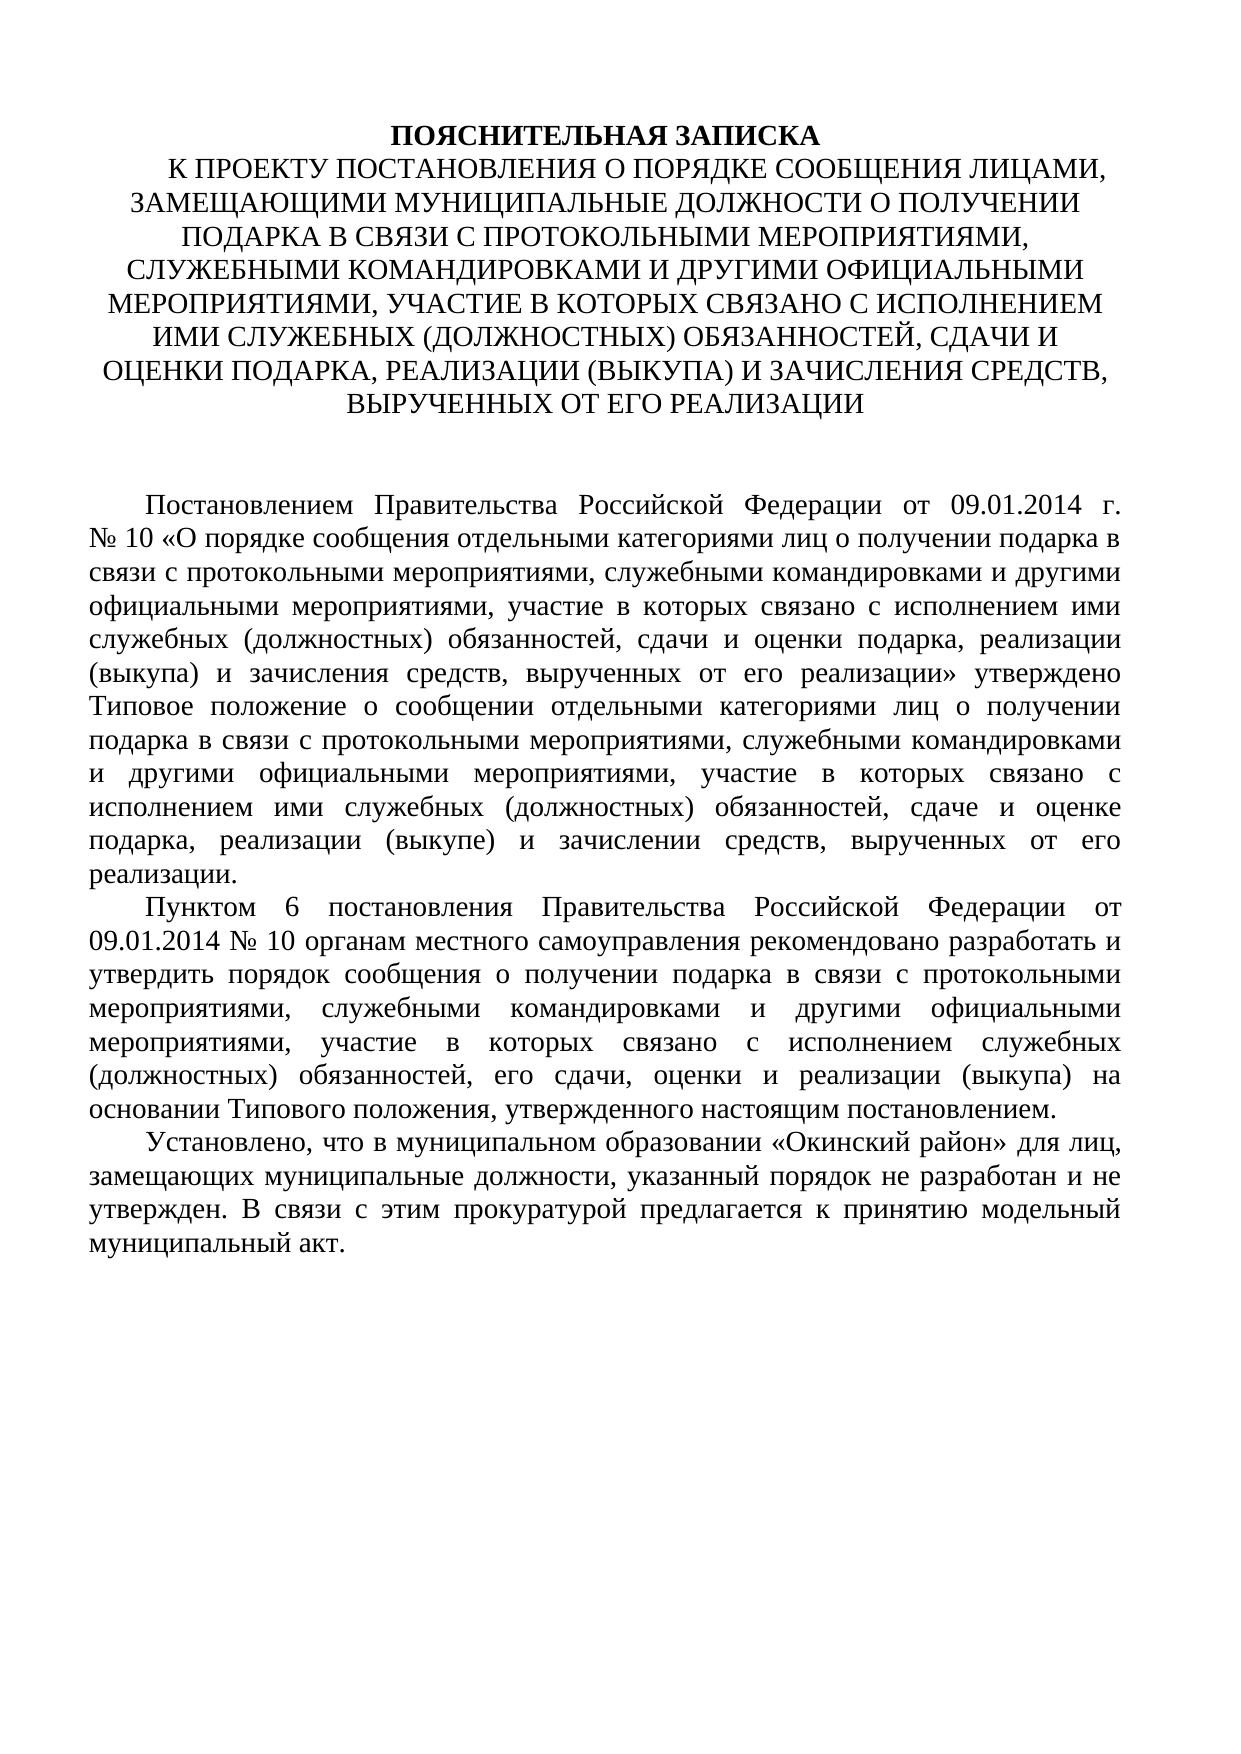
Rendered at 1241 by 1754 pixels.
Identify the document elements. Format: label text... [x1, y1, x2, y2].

text к проекту постановления О ПОРЯДКЕ СООБЩЕНИЯ ЛИЦАМИ, ЗАМЕЩАЮЩИМИ МУНИЦИПАЛЬНЫЕ ДОЛЖНОСТИ О ПОЛУЧЕНИИ ПОДАРКА В СВЯЗИ С ПРОТОКОЛЬНЫМИ МЕРОПРИЯТИЯМИ, СЛУЖЕБНЫМИ КОМАНДИРОВКАМИ И ДРУГИМИ ОФИЦИАЛЬНЫМИ МЕРОПРИЯТИЯМИ, УЧАСТИЕ В КОТОРЫХ СВЯЗАНО С ИСПОЛНЕНИЕМ ИМИ СЛУЖЕБНЫХ (ДОЛЖНОСТНЫХ) ОБЯЗАННОСТЕЙ, СДАЧИ И ОЦЕНКИ ПОДАРКА, РЕАЛИЗАЦИИ (ВЫКУПА) И ЗАЧИСЛЕНИЯ СРЕДСТВ, ВЫРУЧЕННЫХ ОТ ЕГО РЕАЛИЗАЦИИ [89, 152, 1122, 420]
text Постановлением Правительства Российской Федерации от 09.01.2014 г. № 10 «О порядке сообщения отдельными категориями лиц о получении подарка в связи с протокольными мероприятиями, служебными командировками и другими официальными мероприятиями, участие в которых связано с исполнением ими служебных (должностных) обязанностей, сдачи и оценки подарка, реализации (выкупа) и зачисления средств, вырученных от его реализации» утверждено Типовое положение о сообщении отдельными категориями лиц о получении подарка в связи с протокольными мероприятиями, служебными командировками и другими официальными мероприятиями, участие в которых связано с исполнением ими служебных (должностных) обязанностей, сдаче и оценке подарка, реализации (выкупе) и зачислении средств, вырученных от его реализации. [89, 487, 1122, 889]
text Пунктом 6 постановления Правительства Российской Федерации от 09.01.2014 № 10 органам местного самоуправления рекомендовано разработать и утвердить порядок сообщения о получении подарка в связи с протокольными мероприятиями, служебными командировками и другими официальными мероприятиями, участие в которых связано с исполнением служебных (должностных) обязанностей, его сдачи, оценки и реализации (выкупа) на основании Типового положения, утвержденного настоящим постановлением. [89, 889, 1122, 1124]
title ПОЯСНИТЕЛЬНАЯ ЗАПИСКА [89, 118, 1122, 152]
text Установлено, что в муниципальном образовании «Окинский район» для лиц, замещающих муниципальные должности, указанный порядок не разработан и не утвержден. В связи с этим прокуратурой предлагается к принятию модельный муниципальный акт. [89, 1124, 1122, 1258]
